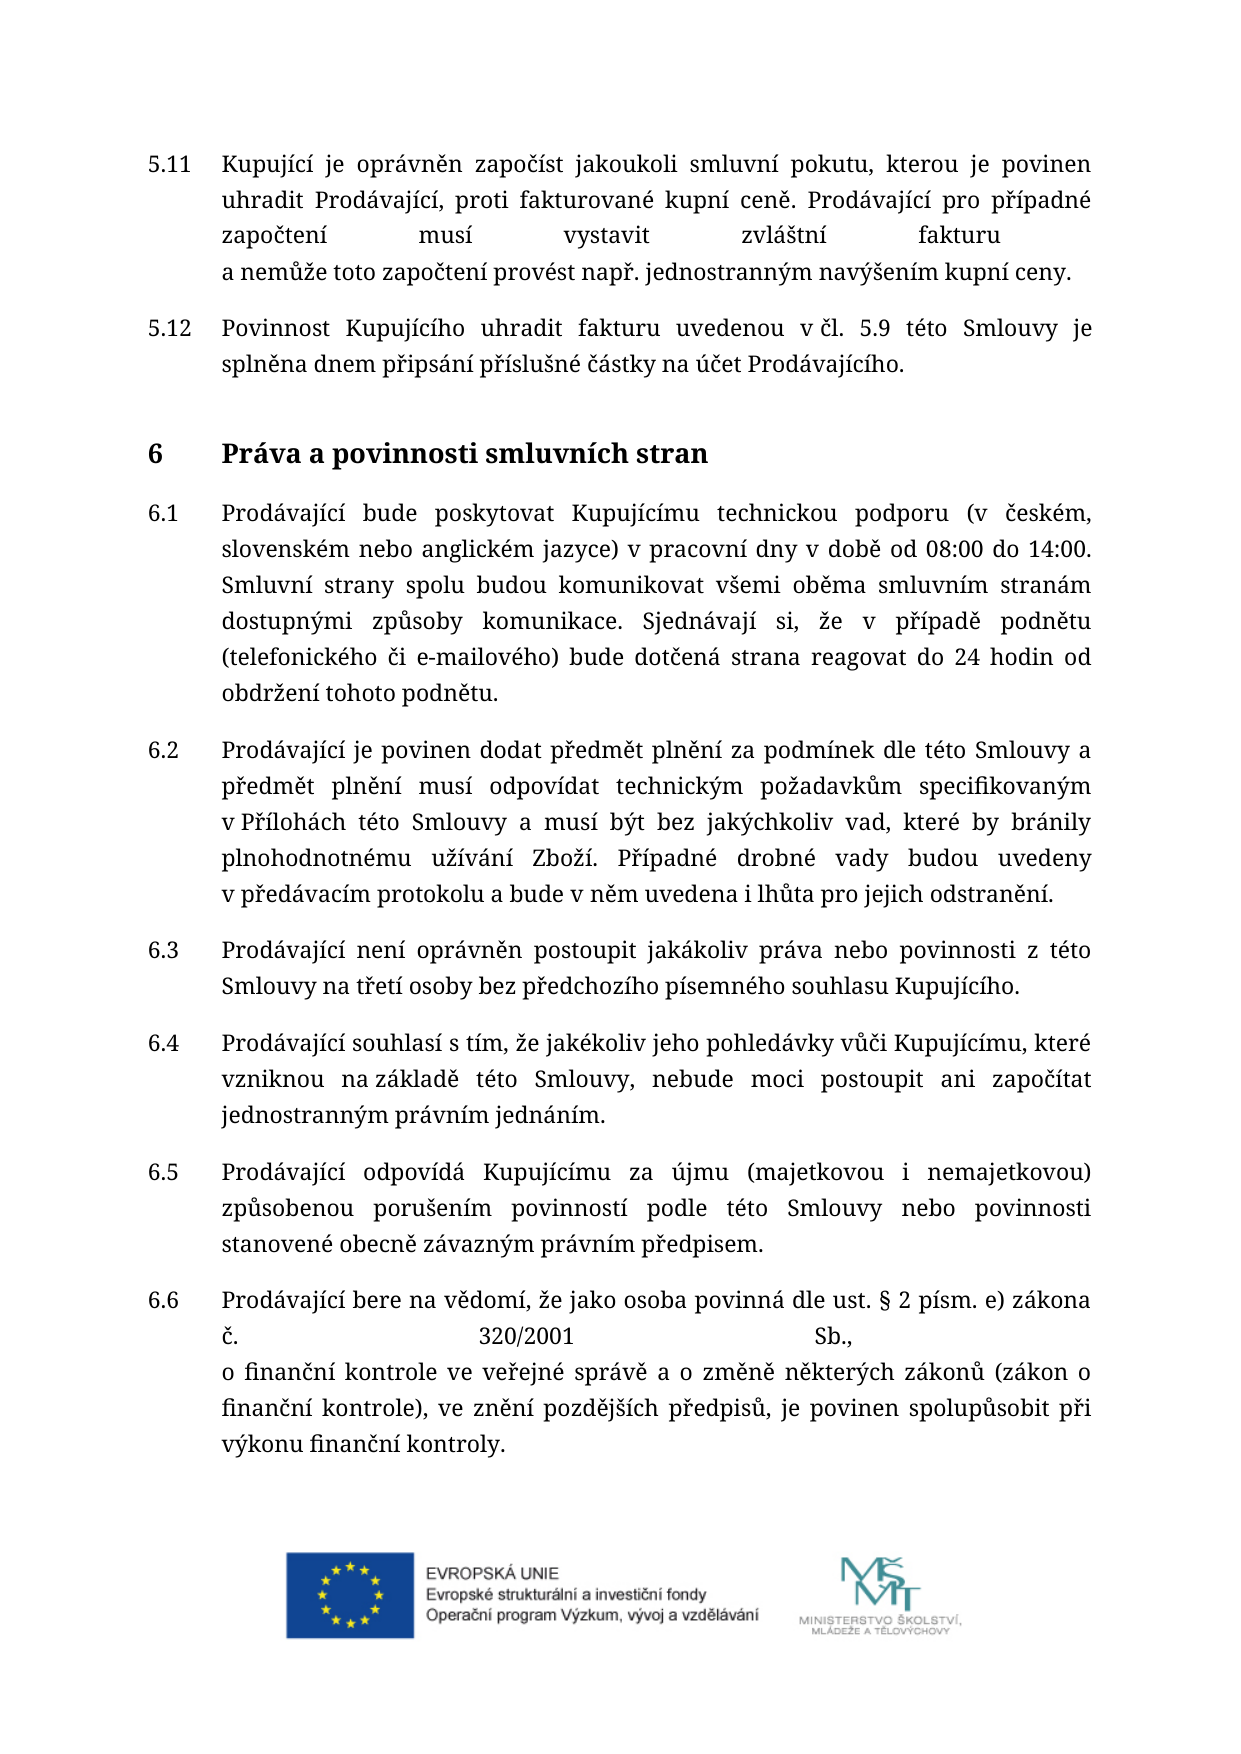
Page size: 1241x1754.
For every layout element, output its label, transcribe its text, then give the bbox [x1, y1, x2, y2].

subtitle Prodávající odpovídá Kupujícímu za újmu (majetkovou i nemajetkovou) způsobenou porušením povinností podle této Smlouvy nebo povinnosti stanovené obecně závazným právním předpisem. [148, 1156, 1093, 1259]
subtitle Povinnost Kupujícího uhradit fakturu uvedenou v čl. 5.9 této Smlouvy je splněna dnem připsání příslušné částky na účet Prodávajícího. [148, 312, 1093, 379]
subtitle Prodávající bude poskytovat Kupujícímu technickou podporu (v českém, slovenském nebo anglickém jazyce) v pracovní dny v době od 08:00 do 14:00. Smluvní strany spolu budou komunikovat všemi oběma smluvním stranám dostupnými způsoby komunikace. Sjednávají si, že v případě podnětu (telefonického či e-mailového) bude dotčená strana reagovat do 24 hodin od obdržení tohoto podnětu. [148, 497, 1093, 708]
subtitle Prodávající souhlasí s tím, že jakékoliv jeho pohledávky vůči Kupujícímu, které vzniknou na základě této Smlouvy, nebude moci postoupit ani započítat jednostranným právním jednáním. [148, 1027, 1093, 1130]
subtitle Prodávající bere na vědomí, že jako osoba povinná dle ust. § 2 písm. e) zákona č. 320/2001 Sb., o finanční kontrole ve veřejné správě a o změně některých zákonů (zákon o finanční kontrole), ve znění pozdějších předpisů, je povinen spolupůsobit při výkonu finanční kontroly. [148, 1284, 1093, 1459]
subtitle Prodávající je povinen dodat předmět plnění za podmínek dle této Smlouvy a předmět plnění musí odpovídat technickým požadavkům specifikovaným v Přílohách této Smlouvy a musí být bez jakýchkoliv vad, které by bránily plnohodnotnému užívání Zboží. Případné drobné vady budou uvedeny v předávacím protokolu a bude v něm uvedena i lhůta pro jejich odstranění. [148, 734, 1093, 909]
subtitle Práva a povinnosti smluvních stran [148, 434, 1093, 471]
subtitle Prodávající není oprávněn postoupit jakákoliv práva nebo povinnosti z této Smlouvy na třetí osoby bez předchozího písemného souhlasu Kupujícího. [148, 934, 1093, 1001]
picture [242, 1511, 999, 1681]
subtitle Kupující je oprávněn započíst jakoukoli smluvní pokutu, kterou je povinen uhradit Prodávající, proti fakturované kupní ceně. Prodávající pro případné započtení musí vystavit zvláštní fakturu a nemůže toto započtení provést např. jednostranným navýšením kupní ceny. [148, 148, 1093, 287]
